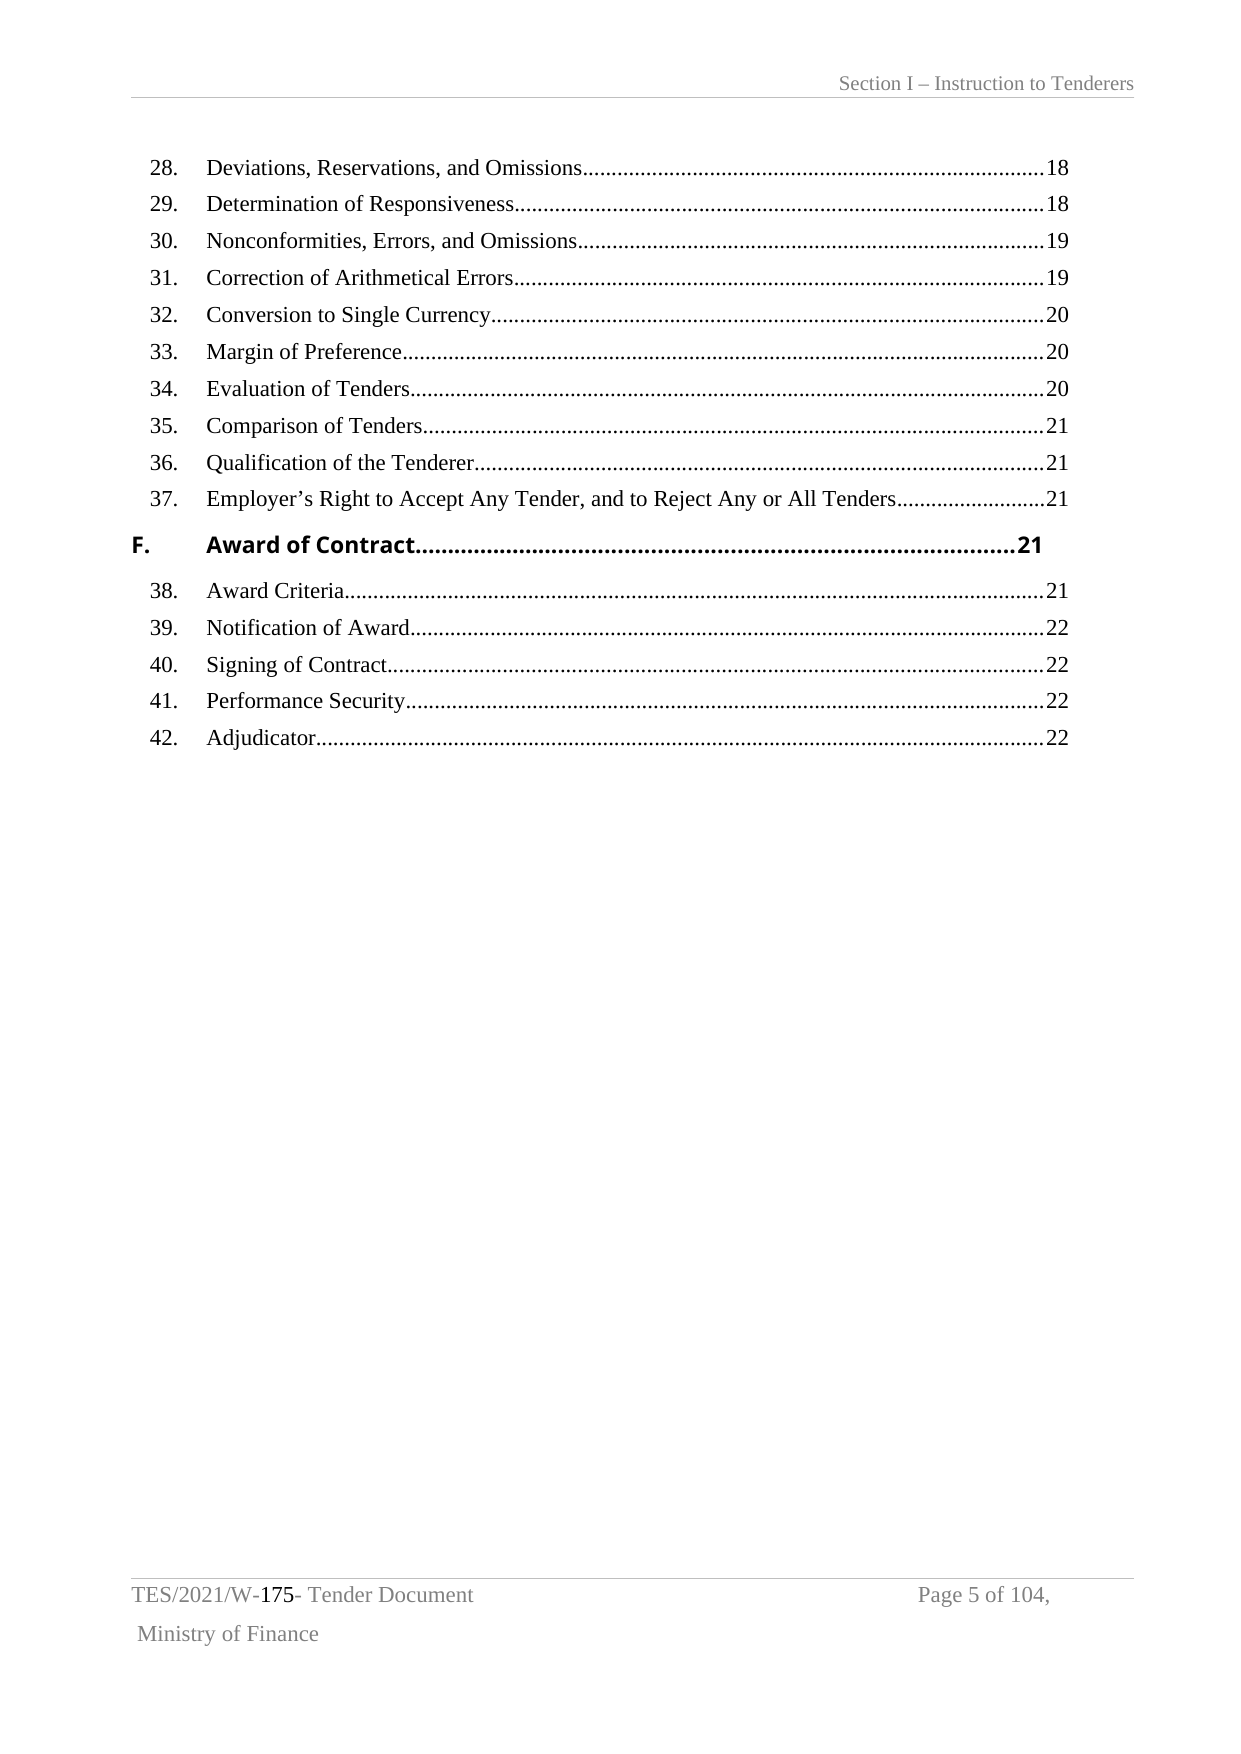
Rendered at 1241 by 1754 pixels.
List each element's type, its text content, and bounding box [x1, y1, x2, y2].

text F. Award of Contract 21 [131, 528, 1134, 560]
text 29. Determination of Responsiveness 18 [149, 190, 1134, 217]
text 34. Evaluation of Tenders 20 [149, 375, 1134, 401]
text 35. Comparison of Tenders 21 [149, 412, 1134, 438]
text 38. Award Criteria 21 [149, 577, 1134, 603]
text 28. Deviations, Reservations, and Omissions 18 [149, 153, 1134, 180]
text 30. Nonconformities, Errors, and Omissions 19 [149, 227, 1134, 254]
text 39. Notification of Award 22 [149, 614, 1134, 640]
text 40. Signing of Contract 22 [149, 651, 1134, 677]
text 41. Performance Security 22 [149, 688, 1134, 714]
text 36. Qualification of the Tenderer 21 [149, 448, 1134, 475]
text 33. Margin of Preference 20 [149, 338, 1134, 364]
text 31. Correction of Arithmetical Errors 19 [149, 264, 1134, 291]
text 32. Conversion to Single Currency 20 [149, 301, 1134, 327]
text 42. Adjudicator 22 [149, 724, 1134, 751]
text 37. Employer’s Right to Accept Any Tender, and to Reject Any or All Tenders 21 [149, 485, 1134, 512]
